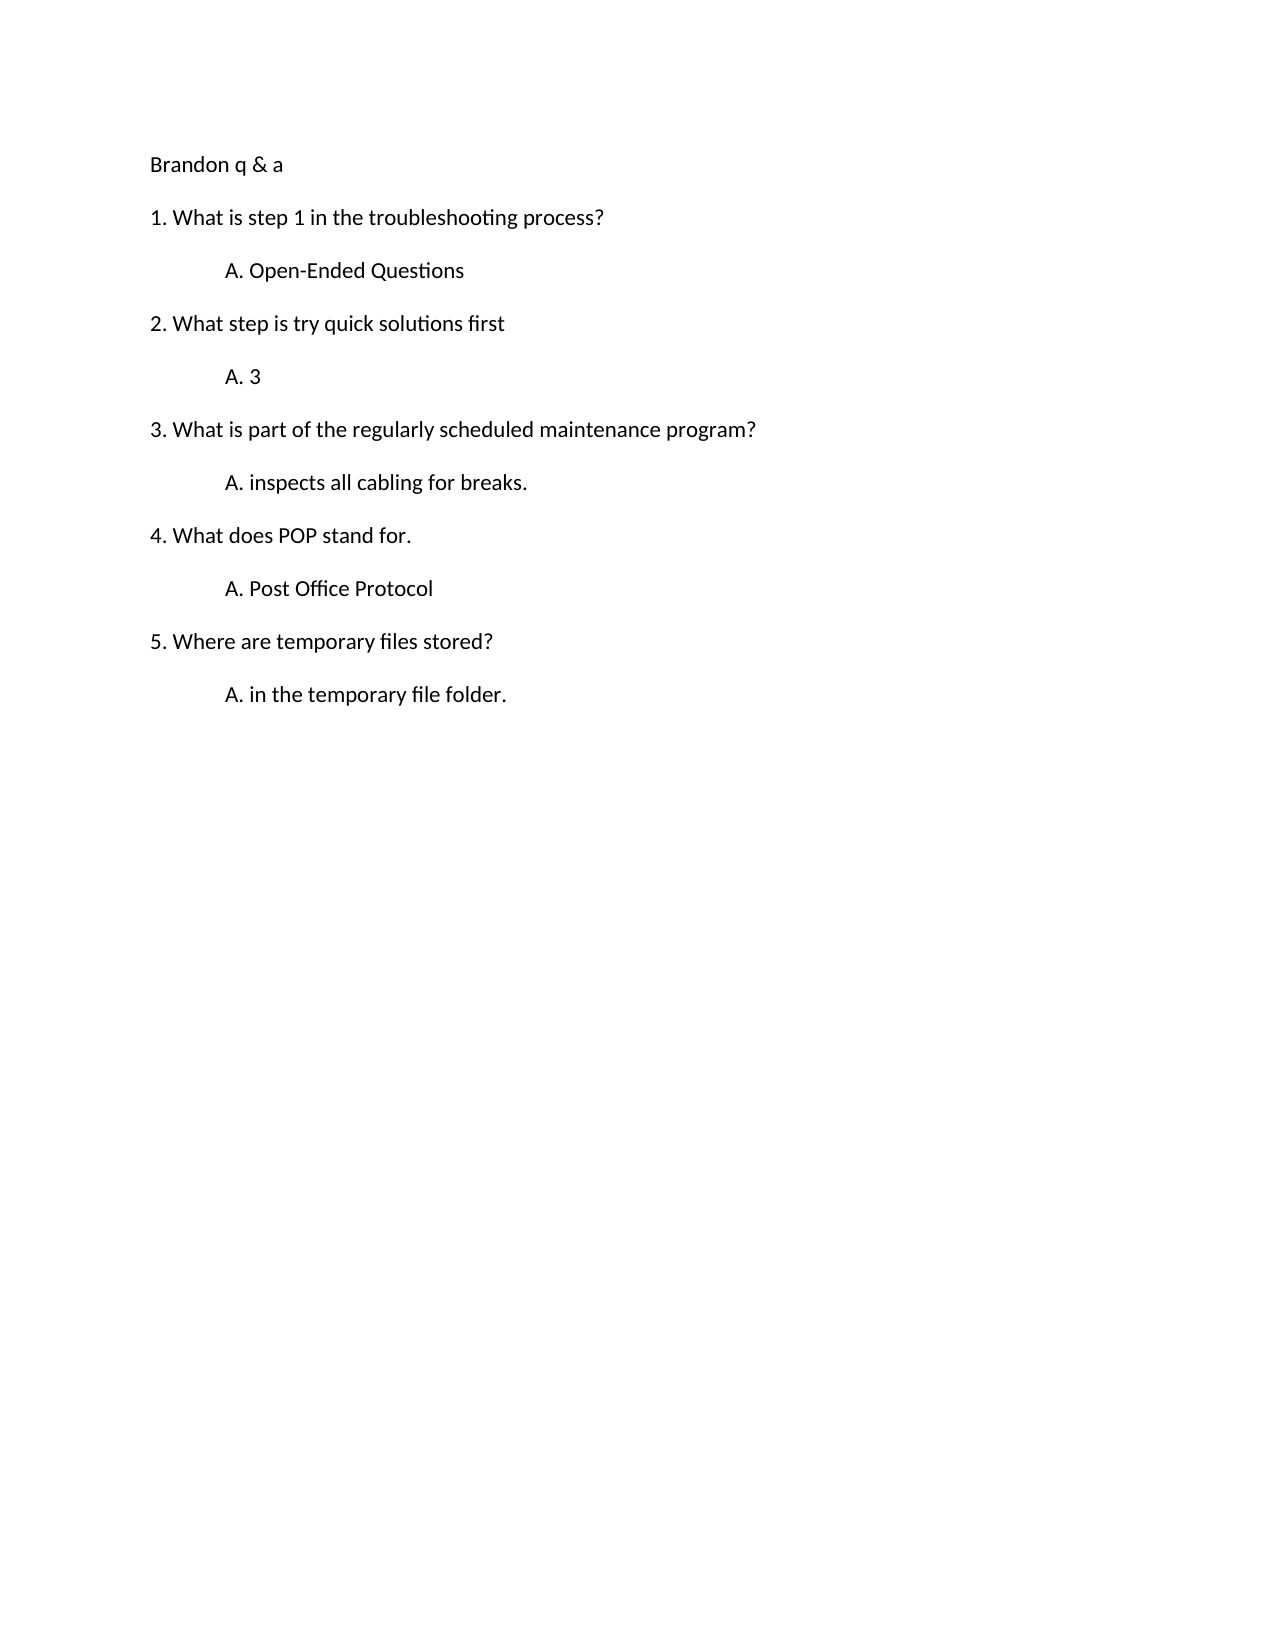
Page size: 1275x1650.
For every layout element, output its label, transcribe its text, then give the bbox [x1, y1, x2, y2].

text A. 3 [150, 362, 1125, 390]
text 5. Where are temporary files stored? [150, 627, 1125, 655]
text A. in the temporary file folder. [150, 680, 1125, 708]
text 2. What step is try quick solutions first [150, 309, 1125, 337]
text A. inspects all cabling for breaks. [150, 468, 1125, 496]
text Brandon q & a [150, 150, 1125, 178]
text A. Post Office Protocol [150, 574, 1125, 602]
text 4. What does POP stand for. [150, 521, 1125, 549]
text A. Open-Ended Questions [150, 256, 1125, 284]
text 3. What is part of the regularly scheduled maintenance program? [150, 415, 1125, 443]
text 1. What is step 1 in the troubleshooting process? [150, 203, 1125, 231]
